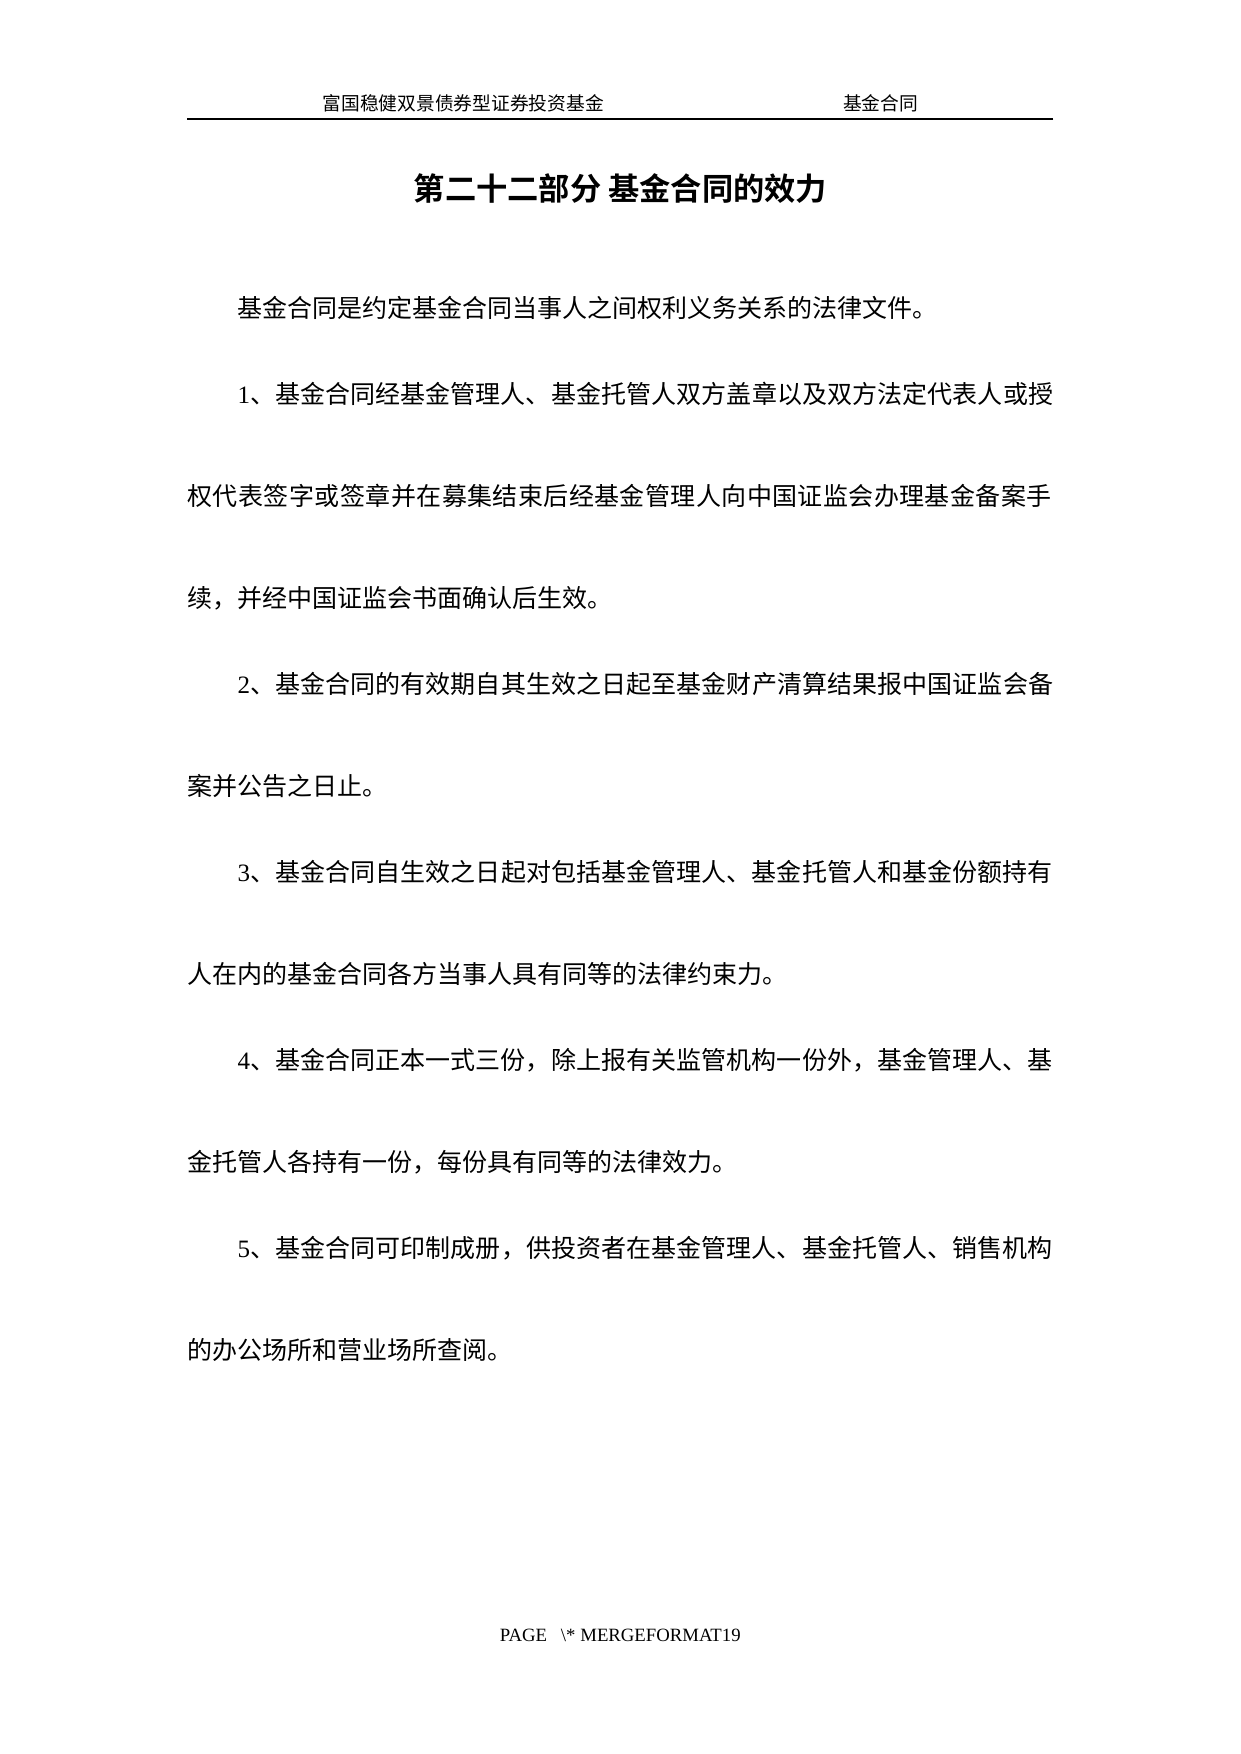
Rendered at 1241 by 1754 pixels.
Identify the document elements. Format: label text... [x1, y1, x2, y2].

subtitle 基金合同的效力 [187, 164, 1053, 209]
text 3、基金合同自生效之日起对包括基金管理人、基金托管人和基金份额持有人在内的基金合同各方当事人具有同等的法律约束力。 [187, 837, 1053, 1006]
text 4、基金合同正本一式三份，除上报有关监管机构一份外，基金管理人、基金托管人各持有一份，每份具有同等的法律效力。 [187, 1024, 1053, 1194]
text 基金合同是约定基金合同当事人之间权利义务关系的法律文件。 [187, 273, 1053, 341]
text 2、基金合同的有效期自其生效之日起至基金财产清算结果报中国证监会备案并公告之日止。 [187, 649, 1053, 818]
text 5、基金合同可印制成册，供投资者在基金管理人、基金托管人、销售机构的办公场所和营业场所查阅。 [187, 1212, 1053, 1382]
text 1、基金合同经基金管理人、基金托管人双方盖章以及双方法定代表人或授权代表签字或签章并在募集结束后经基金管理人向中国证监会办理基金备案手续，并经中国证监会书面确认后生效。 [187, 359, 1053, 631]
